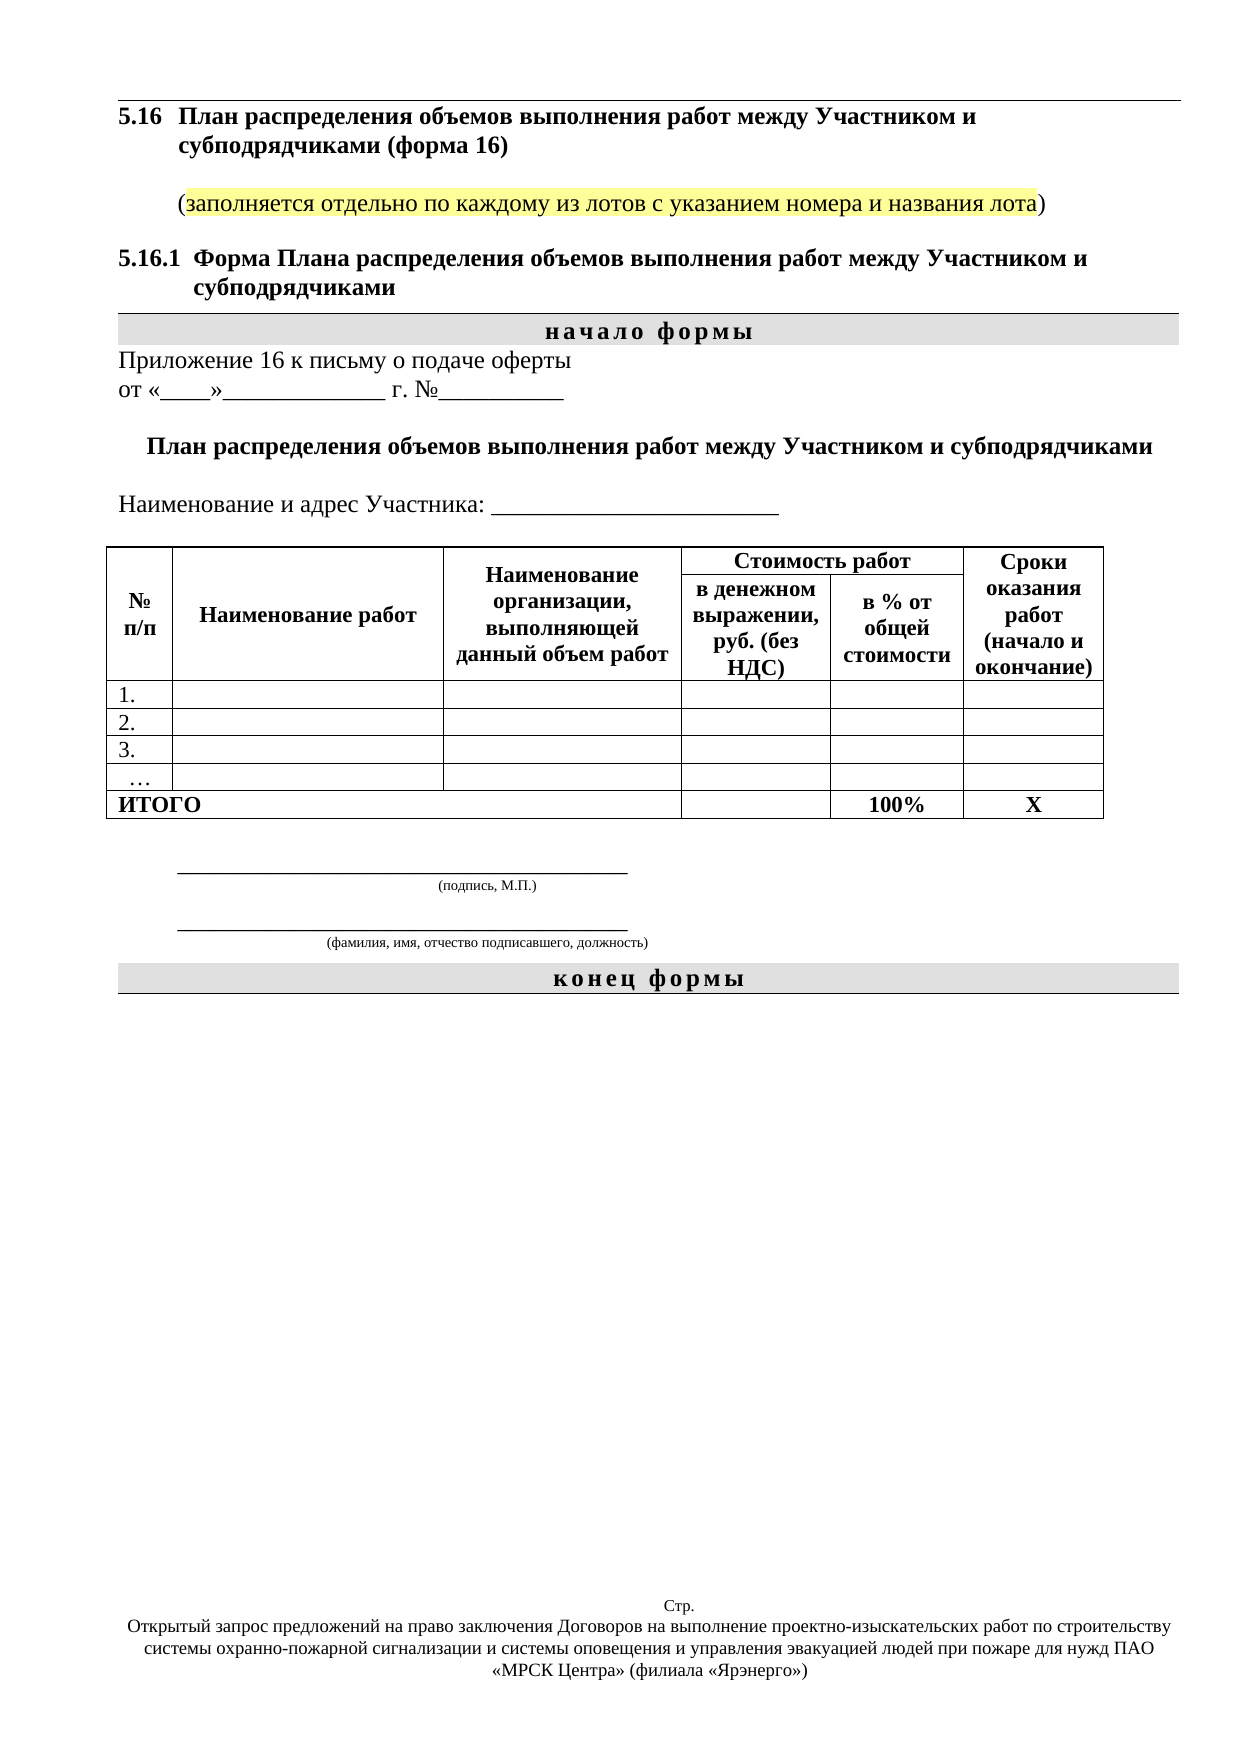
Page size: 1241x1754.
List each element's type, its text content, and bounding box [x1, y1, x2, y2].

table_cell [964, 709, 1103, 735]
table_cell [444, 736, 681, 762]
table_cell [173, 681, 443, 708]
table_cell 100% [831, 791, 963, 818]
table_cell [682, 681, 830, 708]
table_header Наименование организации, выполняющей данный объем работ [444, 548, 681, 680]
table_cell [173, 764, 443, 790]
subtitle План распределения объемов выполнения работ между Участником и субподрядчиками (форма 16) [118, 101, 1181, 158]
text начало формы [118, 314, 1179, 345]
table_cell [173, 736, 443, 762]
table_cell [682, 764, 830, 790]
text (подпись, М.П.) [118, 876, 797, 905]
table_cell [831, 681, 963, 708]
table_header Стоимость работ [682, 548, 963, 574]
text ____________________________________ [118, 905, 1181, 934]
table_cell [682, 709, 830, 735]
table_cell [964, 736, 1103, 762]
text Наименование и адрес Участника: _______________________ [118, 489, 1181, 518]
table_cell [107, 736, 172, 762]
table_header Наименование работ [173, 548, 443, 680]
table_cell Х [964, 791, 1103, 818]
table_cell [831, 736, 963, 762]
text (фамилия, имя, отчество подписавшего, должность) [118, 934, 797, 963]
table_cell [173, 709, 443, 735]
table_cell [444, 709, 681, 735]
table_header Сроки оказания работ (начало и окончание) [964, 548, 1103, 680]
table_header № п/п [107, 548, 172, 680]
table_cell [831, 764, 963, 790]
table_cell [964, 681, 1103, 708]
table_cell … [107, 764, 172, 790]
text План распределения объемов выполнения работ между Участником и субподрядчиками [118, 431, 1181, 460]
subtitle Форма Плана распределения объемов выполнения работ между Участником и субподрядчиками [118, 243, 1181, 301]
table_cell ИТОГО [107, 791, 681, 818]
table_cell [682, 791, 830, 818]
table_cell в % от общей стоимости [831, 575, 963, 680]
text конец формы [118, 963, 1179, 993]
table_cell [444, 681, 681, 708]
text Приложение 16 к письму о подаче оферты от «____»_____________ г. №__________ [118, 345, 1181, 403]
table_cell [964, 764, 1103, 790]
table_cell [682, 736, 830, 762]
table_cell в денежном выражении, руб. (без НДС) [682, 575, 830, 680]
table_cell [444, 764, 681, 790]
table_cell [107, 681, 172, 708]
table_cell [831, 709, 963, 735]
table_cell [107, 709, 172, 735]
text ____________________________________ [118, 848, 1181, 876]
